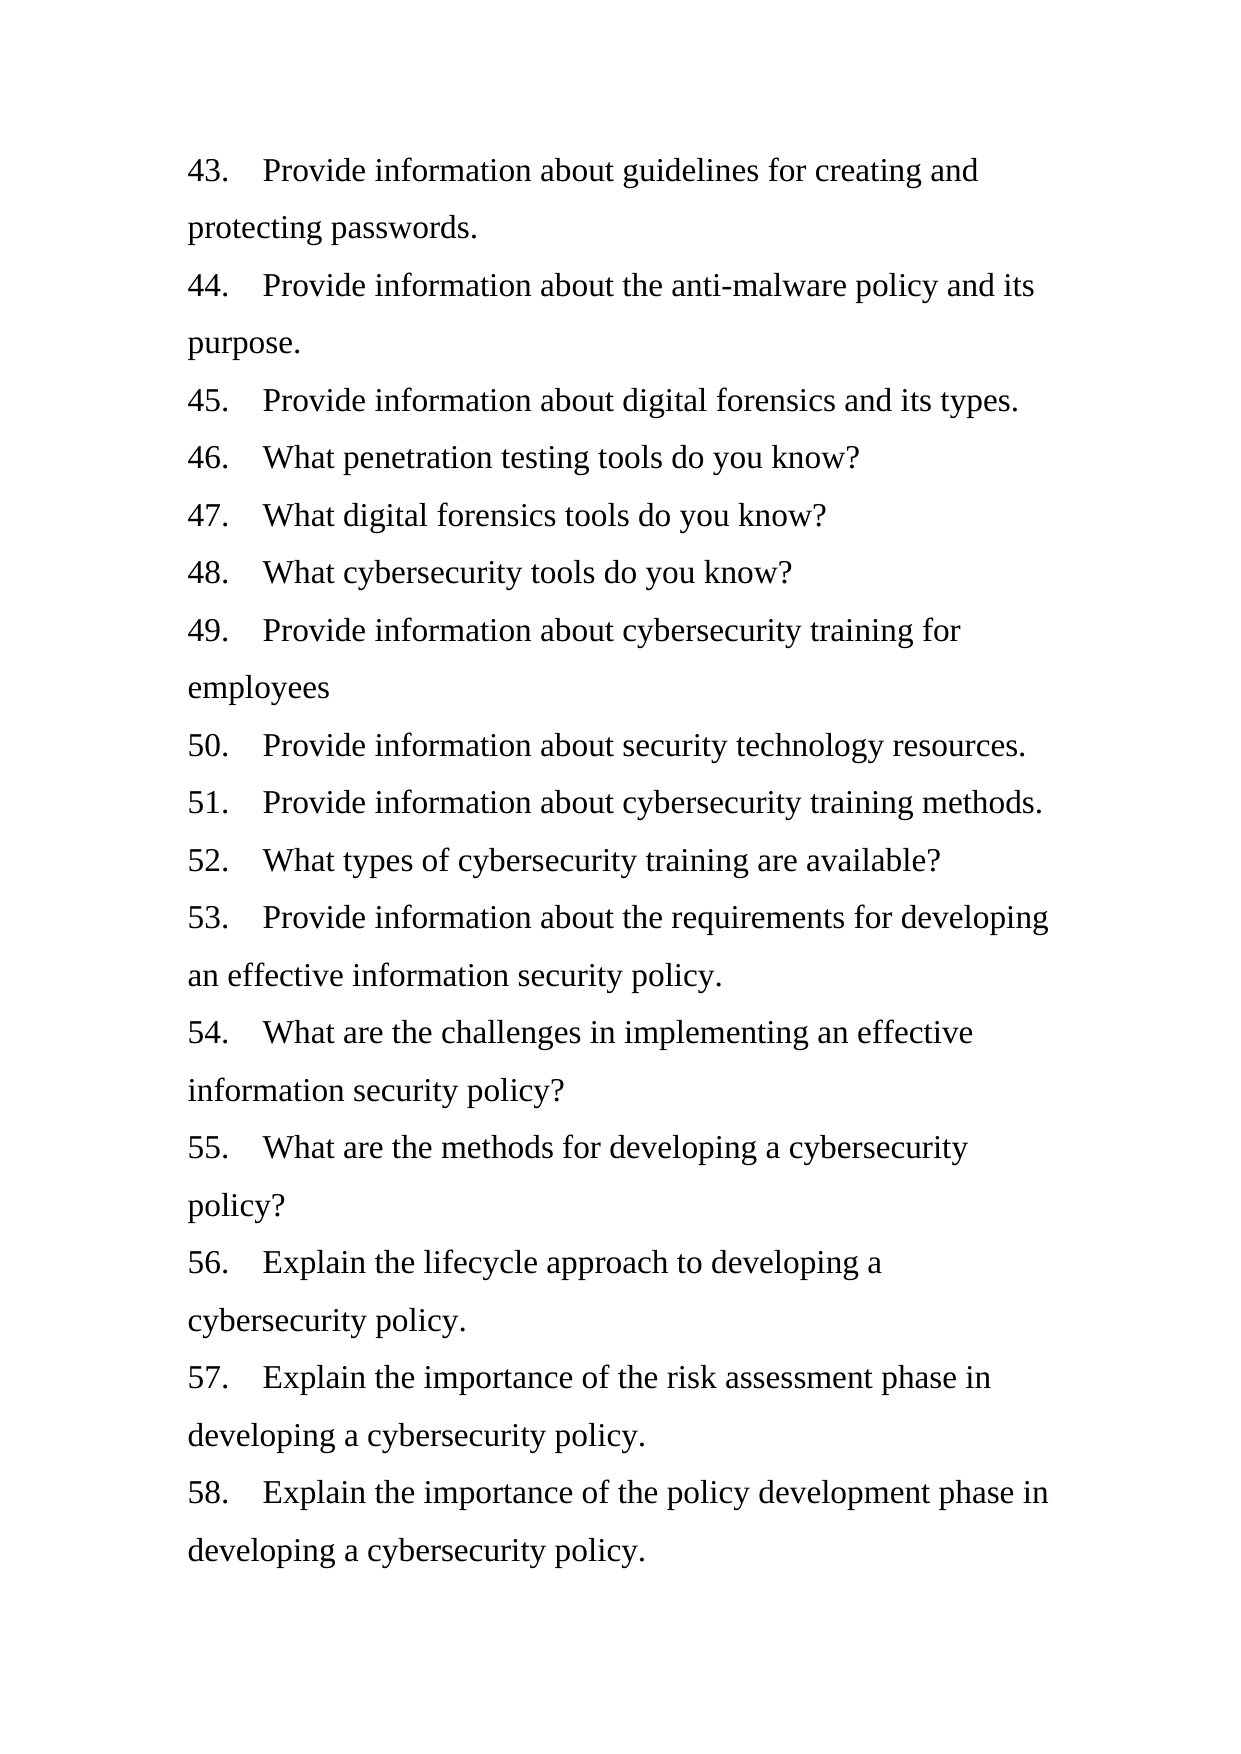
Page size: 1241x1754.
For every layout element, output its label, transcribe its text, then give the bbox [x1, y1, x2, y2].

list Provide information about cybersecurity training methods. [187, 782, 1053, 821]
list Provide information about the anti-malware policy and its purpose. [187, 265, 1053, 361]
list Explain the lifecycle approach to developing a cybersecurity policy. [187, 1242, 1053, 1338]
list Provide information about guidelines for creating and protecting passwords. [187, 150, 1053, 246]
list What digital forensics tools do you know? [187, 495, 1053, 533]
list Provide information about cybersecurity training for employees [187, 610, 1053, 706]
list Explain the importance of the policy development phase in developing a cybersecurity policy. [187, 1472, 1053, 1568]
list What types of cybersecurity training are available? [187, 840, 1053, 878]
list Explain the importance of the risk assessment phase in developing a cybersecurity policy. [187, 1357, 1053, 1453]
list What are the methods for developing a cybersecurity policy? [187, 1127, 1053, 1223]
list What are the challenges in implementing an effective information security policy? [187, 1012, 1053, 1108]
list Provide information about digital forensics and its types. [187, 380, 1053, 418]
list Provide information about security technology resources. [187, 725, 1053, 763]
list Provide information about the requirements for developing an effective information security policy. [187, 897, 1053, 993]
list What penetration testing tools do you know? [187, 437, 1053, 476]
list What cybersecurity tools do you know? [187, 552, 1053, 591]
